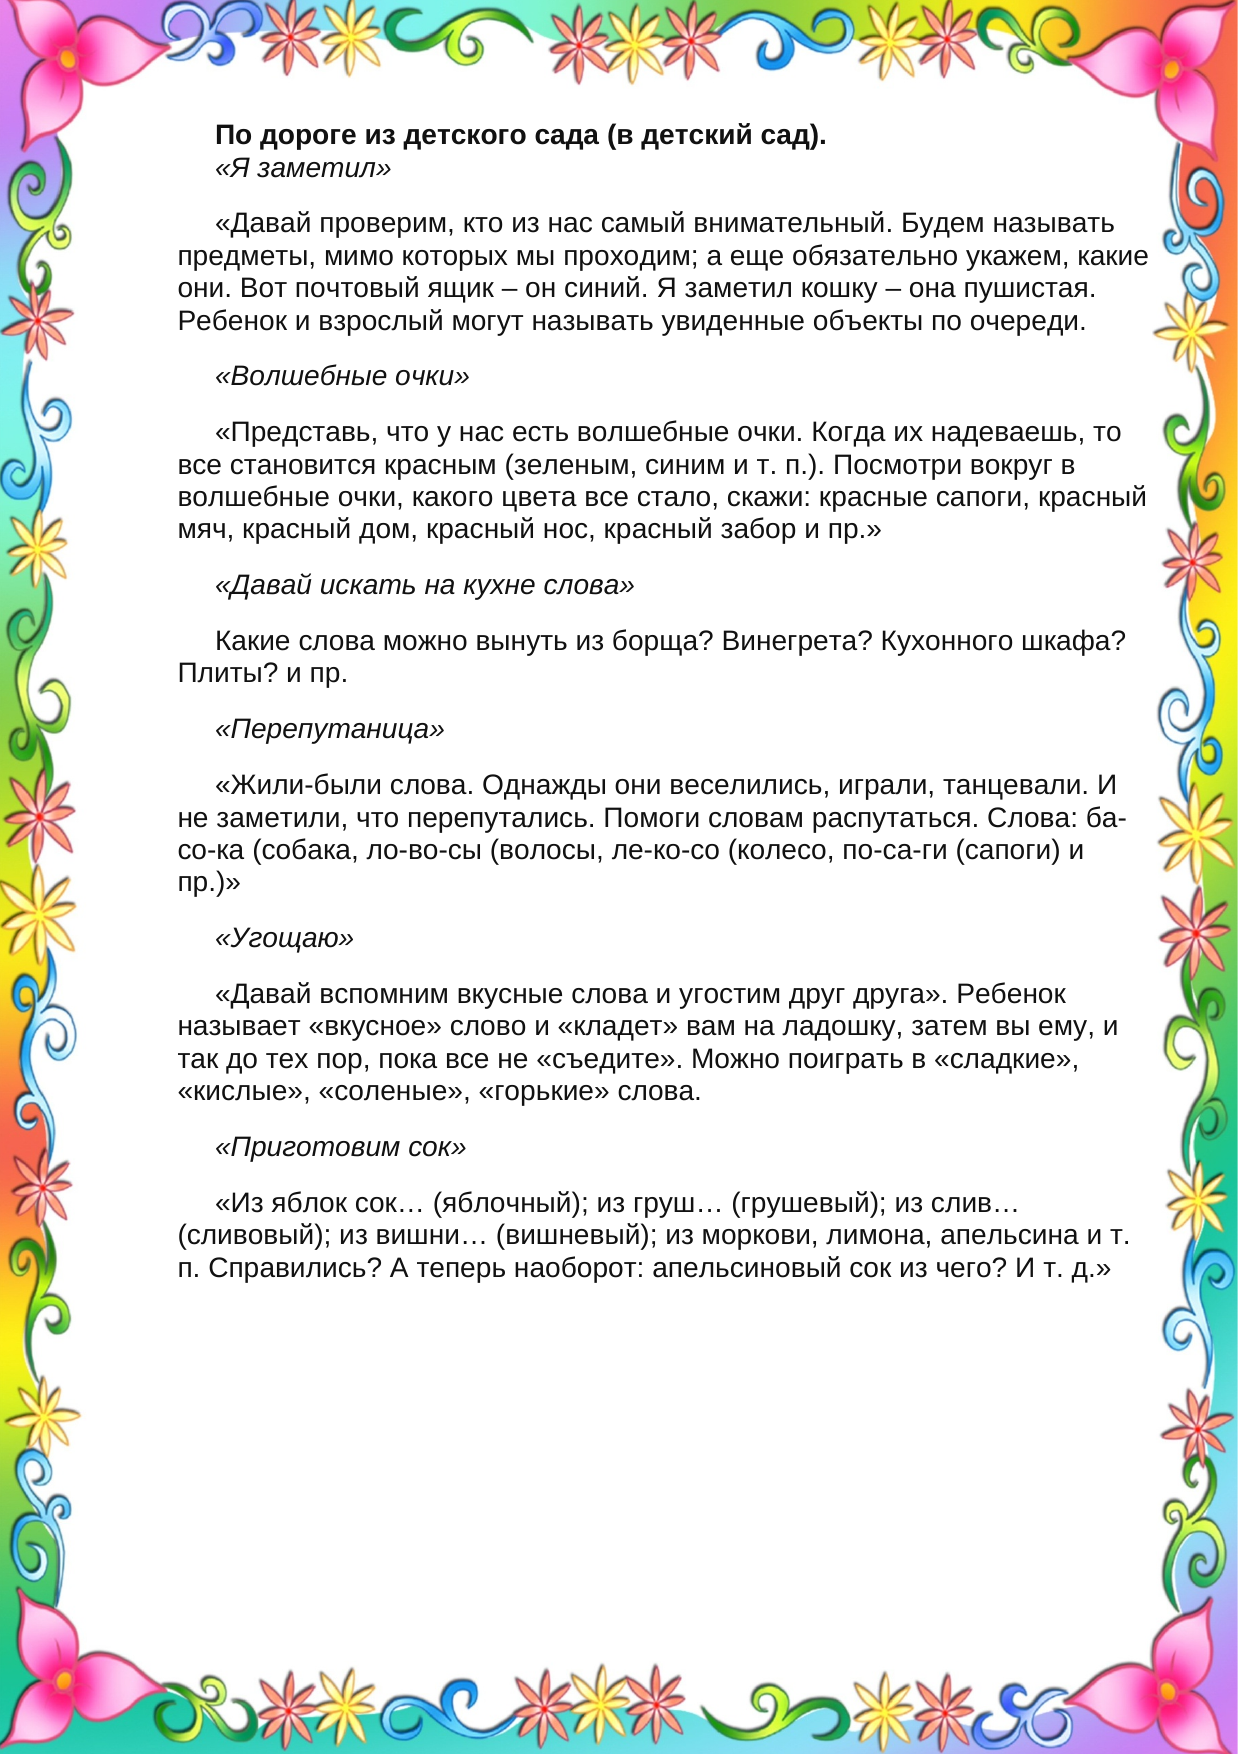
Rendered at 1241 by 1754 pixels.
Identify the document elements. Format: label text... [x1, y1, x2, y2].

picture [0, 0, 1238, 1754]
text «Волшебные очки» [177, 359, 1152, 392]
text «Давай искать на кухне слова» [177, 568, 1152, 601]
text «Перепутаница» [177, 712, 1152, 745]
text «Давай вспомним вкусные слова и угостим друг друга». Ребенок называет «вкусное» слово и «кладет» вам на ладошку, затем вы ему, и так до тех пор, пока все не «съедите». Можно поиграть в «сладкие», «кислые», «соленые», «горькие» слова. [177, 977, 1152, 1107]
text «Представь, что у нас есть волшебные очки. Когда их надеваешь, то все становится красным (зеленым, синим и т. п.). Посмотри вокруг в волшебные очки, какого цвета все стало, скажи: красные сапоги, красный мяч, красный дом, красный нос, красный забор и пр.» [177, 415, 1152, 545]
text Какие слова можно вынуть из борща? Винегрета? Кухонного шкафа? Плиты? и пр. [177, 624, 1152, 689]
text «Приготовим сок» [177, 1130, 1152, 1162]
text «Жили-были слова. Однажды они веселились, играли, танцевали. И не заметили, что перепутались. Помоги словам распутаться. Слова: ба-со-ка (собака, ло-во-сы (волосы, ле-ко-со (колесо, по-са-ги (сапоги) и пр.)» [177, 768, 1152, 898]
text По дороге из детского сада (в детский сад). [177, 118, 1152, 151]
text «Я заметил» [177, 151, 1152, 183]
text «Из яблок сок… (яблочный); из груш… (грушевый); из слив… (сливовый); из вишни… (вишневый); из моркови, лимона, апельсина и т. п. Справились? А теперь наоборот: апельсиновый сок из чего? И т. д.» [177, 1186, 1152, 1283]
text «Угощаю» [177, 921, 1152, 953]
text «Давай проверим, кто из нас самый внимательный. Будем называть предметы, мимо которых мы проходим; а еще обязательно укажем, какие они. Вот почтовый ящик – он синий. Я заметил кошку – она пушистая. Ребенок и взрослый могут называть увиденные объекты по очереди. [177, 206, 1152, 336]
